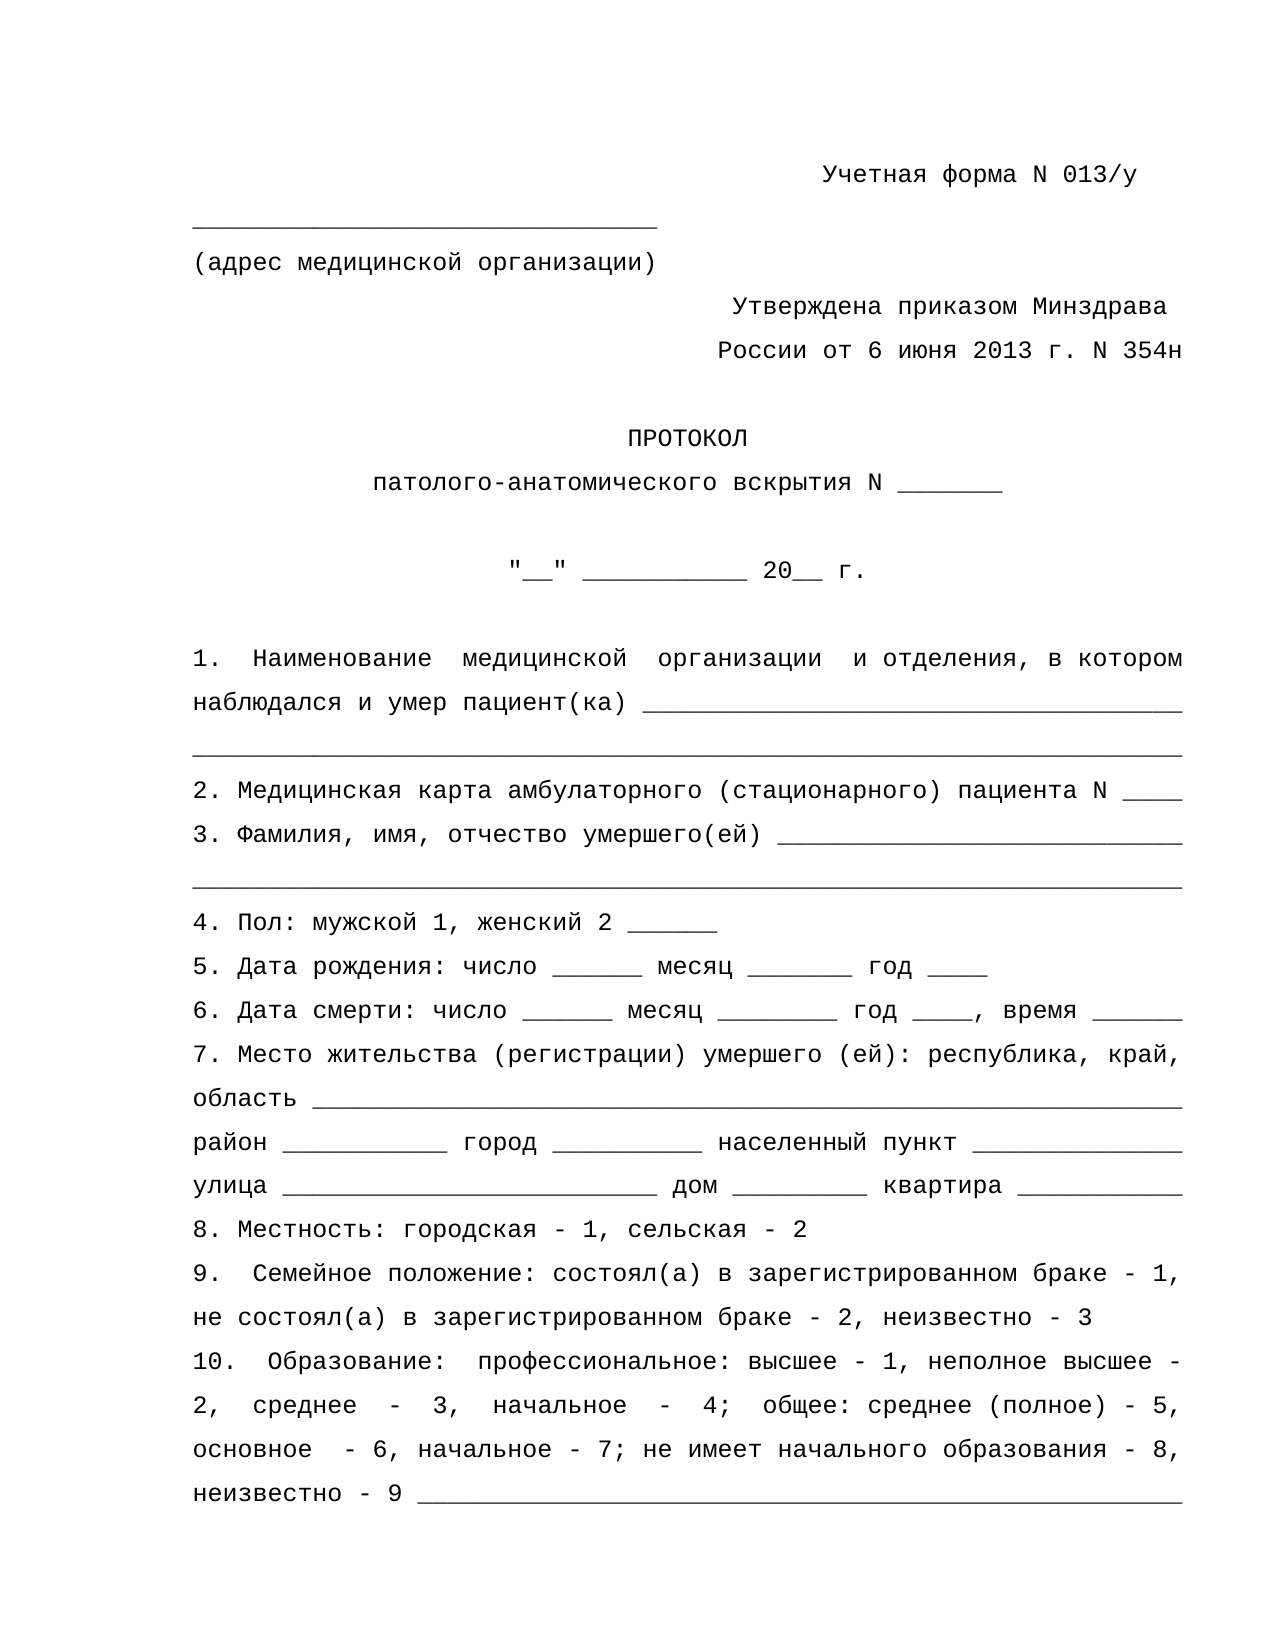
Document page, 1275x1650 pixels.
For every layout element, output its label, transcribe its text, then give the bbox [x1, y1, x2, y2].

text (адрес медицинской организации) [177, 250, 1186, 278]
text неизвестно - 9 ___________________________________________________ [177, 1481, 1186, 1509]
text патолого-анатомического вскрытия N _______ [177, 470, 1186, 498]
text 4. Пол: мужской 1, женский 2 ______ [177, 909, 1186, 938]
text 2. Медицинская карта амбулаторного (стационарного) пациента N ____ [177, 777, 1186, 806]
text Учетная форма N 013/у [177, 162, 1186, 190]
text наблюдался и умер пациент(ка) ____________________________________ [177, 689, 1186, 718]
text 5. Дата рождения: число ______ месяц _______ год ____ [177, 953, 1186, 982]
text 7. Место жительства (регистрации) умершего (ей): республика, край, [177, 1041, 1186, 1069]
text 3. Фамилия, имя, отчество умершего(ей) ___________________________ [177, 821, 1186, 850]
text 10. Образование: профессиональное: высшее - 1, неполное высшее - [177, 1349, 1186, 1377]
text основное - 6, начальное - 7; не имеет начального образования - 8, [177, 1437, 1186, 1465]
text 1. Наименование медицинской организации и отделения, в котором [177, 646, 1186, 674]
text 6. Дата смерти: число ______ месяц ________ год ____, время ______ [177, 997, 1186, 1026]
text __________________________________________________________________ [177, 733, 1186, 762]
text ПРОТОКОЛ [177, 426, 1186, 454]
text 8. Местность: городская - 1, сельская - 2 [177, 1217, 1186, 1245]
text улица _________________________ дом _________ квартира ___________ [177, 1173, 1186, 1201]
text область __________________________________________________________ [177, 1085, 1186, 1113]
text 9. Семейное положение: состоял(а) в зарегистрированном браке - 1, [177, 1261, 1186, 1289]
text Утверждена приказом Минздрава [177, 294, 1186, 322]
text не состоял(а) в зарегистрированном браке - 2, неизвестно - 3 [177, 1305, 1186, 1333]
text _______________________________ [177, 206, 1186, 234]
text "__" ___________ 20__ г. [177, 558, 1186, 586]
text России от 6 июня 2013 г. N 354н [177, 338, 1186, 366]
text район ___________ город __________ населенный пункт ______________ [177, 1129, 1186, 1157]
text __________________________________________________________________ [177, 865, 1186, 894]
text 2, среднее - 3, начальное - 4; общее: среднее (полное) - 5, [177, 1393, 1186, 1421]
